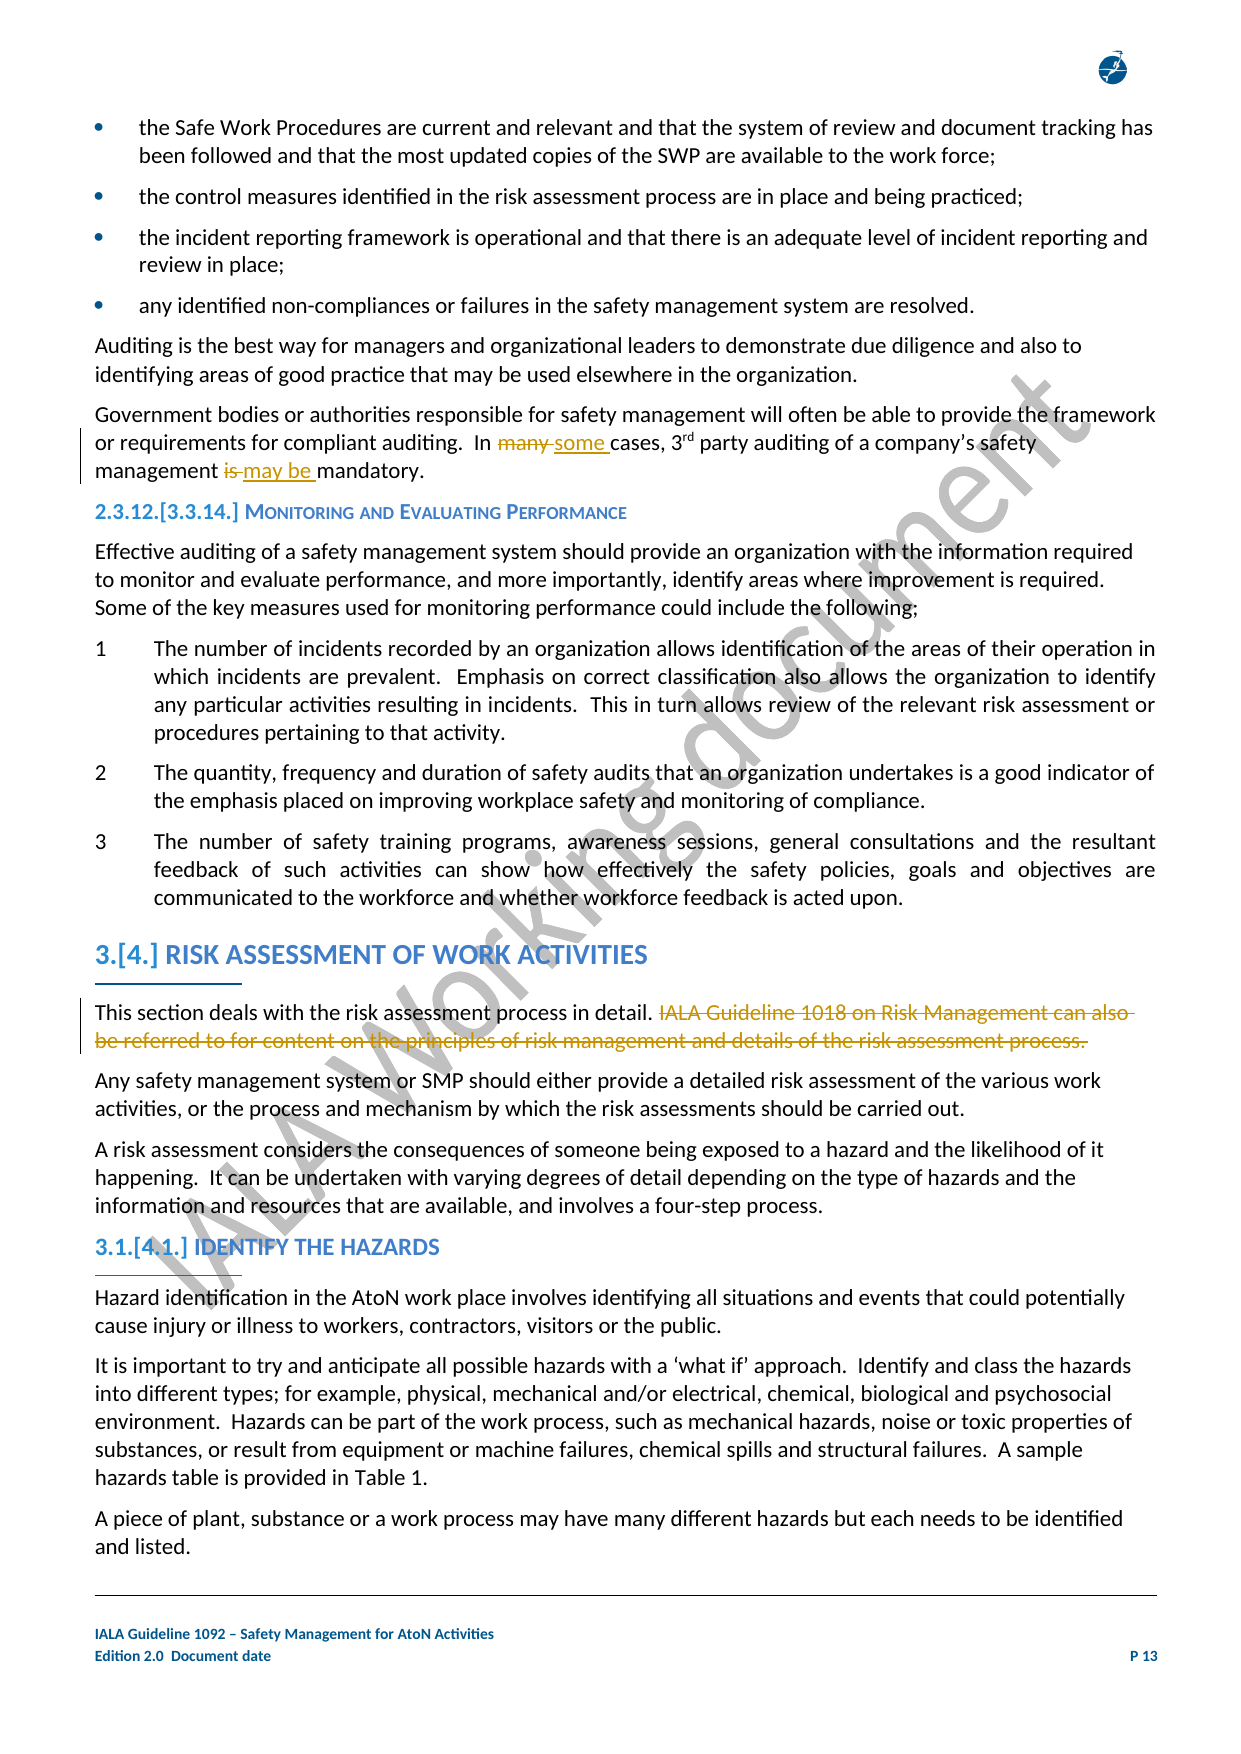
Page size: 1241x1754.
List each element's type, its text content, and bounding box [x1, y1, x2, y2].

text It is important to try and anticipate all possible hazards with a ‘what if’ approach. Identify and class the hazards into different types; for example, physical, mechanical and/or electrical, chemical, biological and psychosocial environment. Hazards can be part of the work process, such as mechanical hazards, noise or toxic properties of substances, or result from equipment or machine failures, chemical spills and structural failures. A sample hazards table is provided in Table 1. [94, 1351, 1157, 1491]
picture [1067, 0, 1186, 119]
text any identified non-compliances or failures in the safety management system are resolved. [94, 291, 1157, 319]
list The number of incidents recorded by an organization allows identification of the areas of their operation in which incidents are prevalent. Emphasis on correct classification also allows the organization to identify any particular activities resulting in incidents. This in turn allows review of the relevant risk assessment or procedures pertaining to that activity. [94, 634, 1157, 746]
text the incident reporting framework is operational and that there is an adequate level of incident reporting and review in place; [94, 223, 1157, 279]
subtitle Identify the hazards [94, 1231, 1157, 1262]
list The number of safety training programs, awareness sessions, general consultations and the resultant feedback of such activities can show how effectively the safety policies, goals and objectives are communicated to the workforce and whether workforce feedback is acted upon. [94, 827, 1157, 911]
text Any safety management system or SMP should either provide a detailed risk assessment of the various work activities, or the process and mechanism by which the risk assessments should be carried out. [94, 1066, 1157, 1122]
text A risk assessment considers the consequences of someone being exposed to a hazard and the likelihood of it happening. It can be undertaken with varying degrees of detail depending on the type of hazards and the information and resources that are available, and involves a four-step process. [94, 1135, 1157, 1219]
list The quantity, frequency and duration of safety audits that an organization undertakes is a good indicator of the emphasis placed on improving workplace safety and monitoring of compliance. [94, 758, 1157, 814]
subtitle Monitoring and Evaluating Performance [94, 497, 1157, 525]
subtitle RISK ASSESSMENT OF WORK ACTIVITIES [94, 936, 1157, 972]
text A piece of plant, substance or a work process may have many different hazards but each needs to be identified and listed. [94, 1504, 1157, 1560]
text Government bodies or authorities responsible for safety management will often be able to provide the framework or requirements for compliant auditing. In cases, 3rd party auditing of a company’s safety management mandatory. [94, 400, 1157, 484]
text Auditing is the best way for managers and organizational leaders to demonstrate due diligence and also to identifying areas of good practice that may be used elsewhere in the organization. [94, 332, 1157, 388]
text the Safe Work Procedures are current and relevant and that the system of review and document tracking has been followed and that the most updated copies of the SWP are available to the work force; [94, 113, 1157, 169]
text Hazard identification in the AtoN work place involves identifying all situations and events that could potentially cause injury or illness to workers, contractors, visitors or the public. [94, 1283, 1157, 1339]
text the control measures identified in the risk assessment process are in place and being practiced; [94, 182, 1157, 210]
text This section deals with the risk assessment process in detail. [94, 998, 1157, 1054]
text Effective auditing of a safety management system should provide an organization with the information required to monitor and evaluate performance, and more importantly, identify areas where improvement is required. Some of the key measures used for monitoring performance could include the following; [94, 537, 1157, 621]
